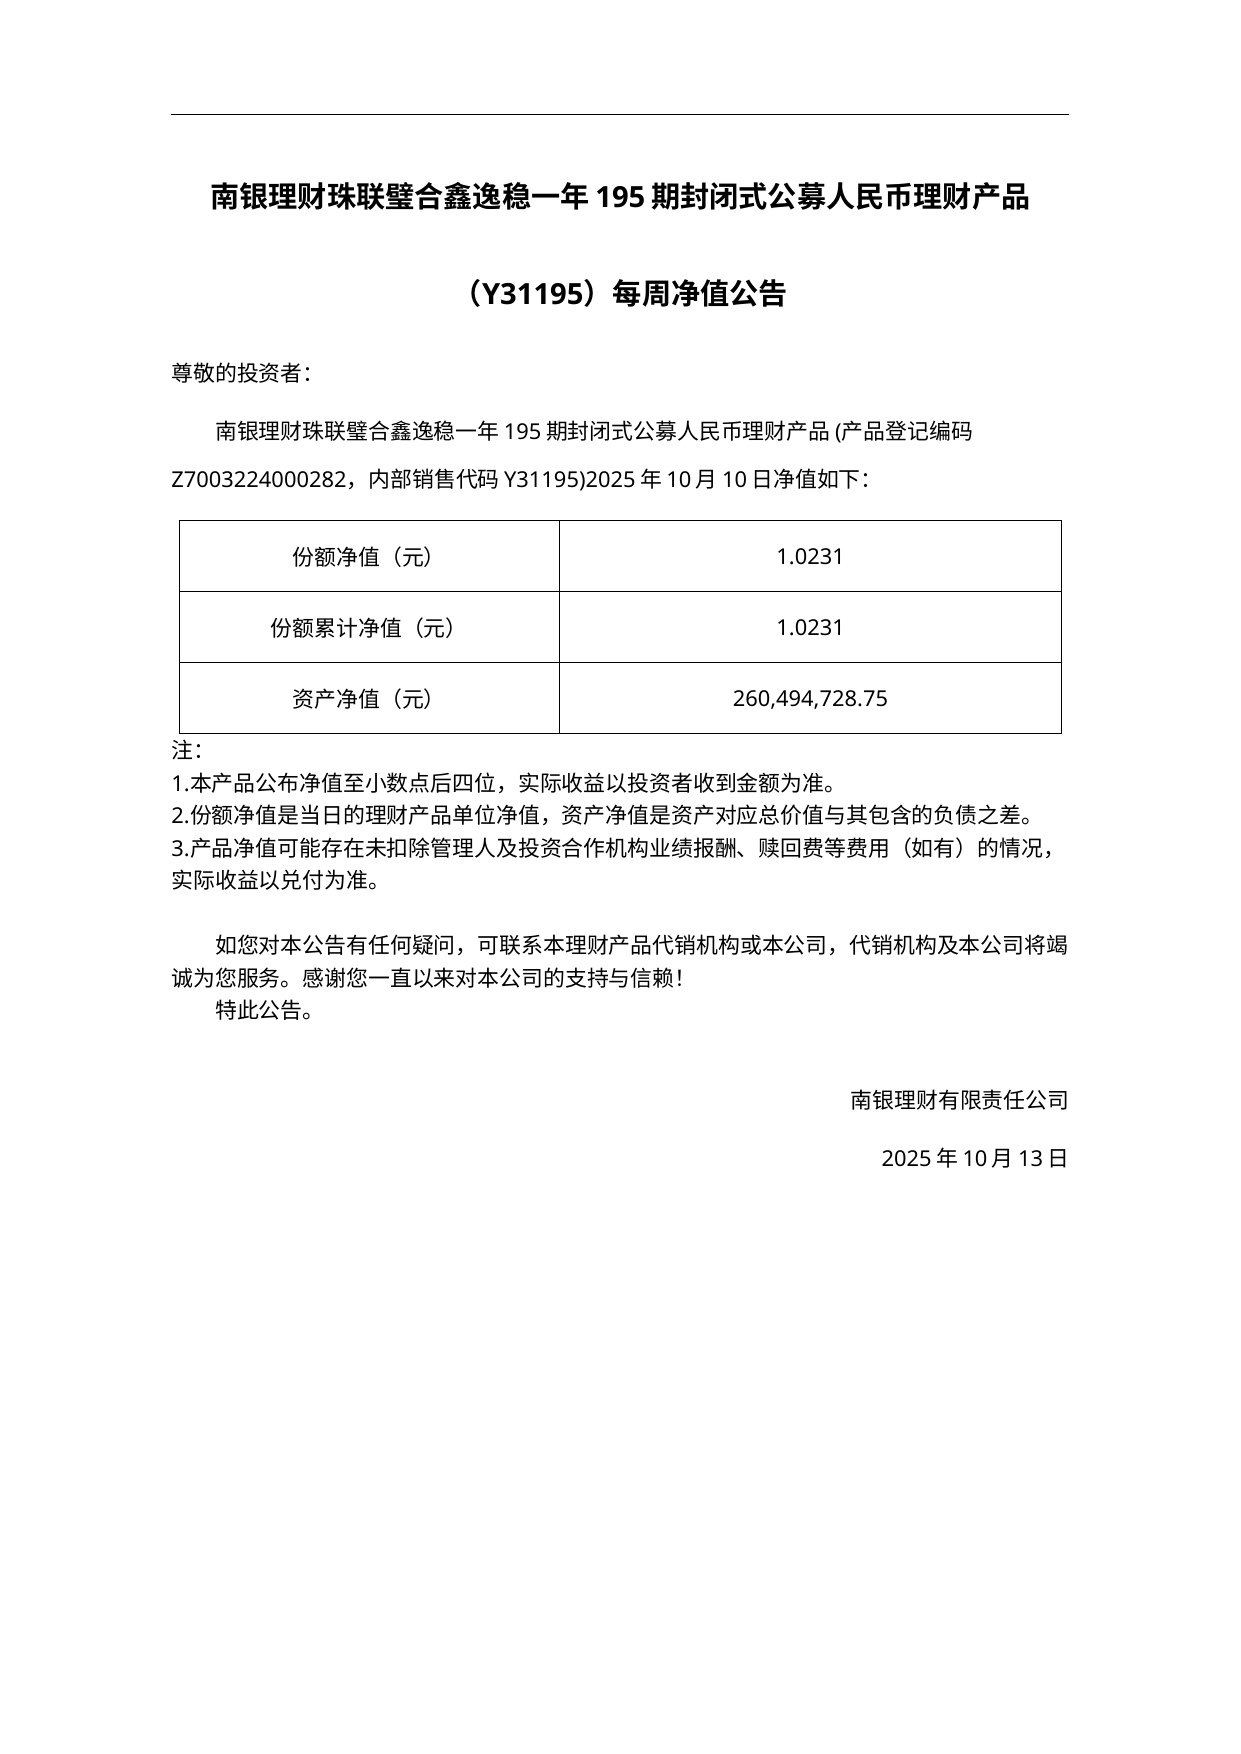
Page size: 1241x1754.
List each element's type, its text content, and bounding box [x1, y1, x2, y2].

table_cell 260,494,728.75 [560, 663, 1061, 733]
table_header 份额净值（元） [180, 521, 559, 591]
text 南银理财珠联璧合鑫逸稳一年195期封闭式公募人民币理财产品 (产品登记编码Z7003224000282，内部销售代码Y31195)2025年10月10日净值如下： [171, 413, 1069, 494]
text 南银理财有限责任公司 [171, 1082, 1069, 1115]
text 2025年10月13日 [171, 1140, 1069, 1173]
text 2.份额净值是当日的理财产品单位净值，资产净值是资产对应总价值与其包含的负债之差。 [171, 798, 1069, 830]
table_cell 份额累计净值（元） [180, 592, 559, 662]
table_cell 1.0231 [560, 592, 1061, 662]
table_header 1.0231 [560, 521, 1061, 591]
text 如您对本公告有任何疑问，可联系本理财产品代销机构或本公司，代销机构及本公司将竭诚为您服务。感谢您一直以来对本公司的支持与信赖！ [171, 928, 1069, 993]
table_cell 资产净值（元） [180, 663, 559, 733]
text 特此公告。 [171, 993, 1069, 1025]
text 1.本产品公布净值至小数点后四位，实际收益以投资者收到金额为准。 [171, 765, 1069, 798]
text 3.产品净值可能存在未扣除管理人及投资合作机构业绩报酬、赎回费等费用（如有）的情况，实际收益以兑付为准。 [171, 830, 1069, 895]
text 注： [171, 733, 1069, 765]
text 南银理财珠联璧合鑫逸稳一年195期封闭式公募人民币理财产品（Y31195）每周净值公告 [171, 162, 1069, 324]
text 尊敬的投资者： [171, 355, 1069, 388]
